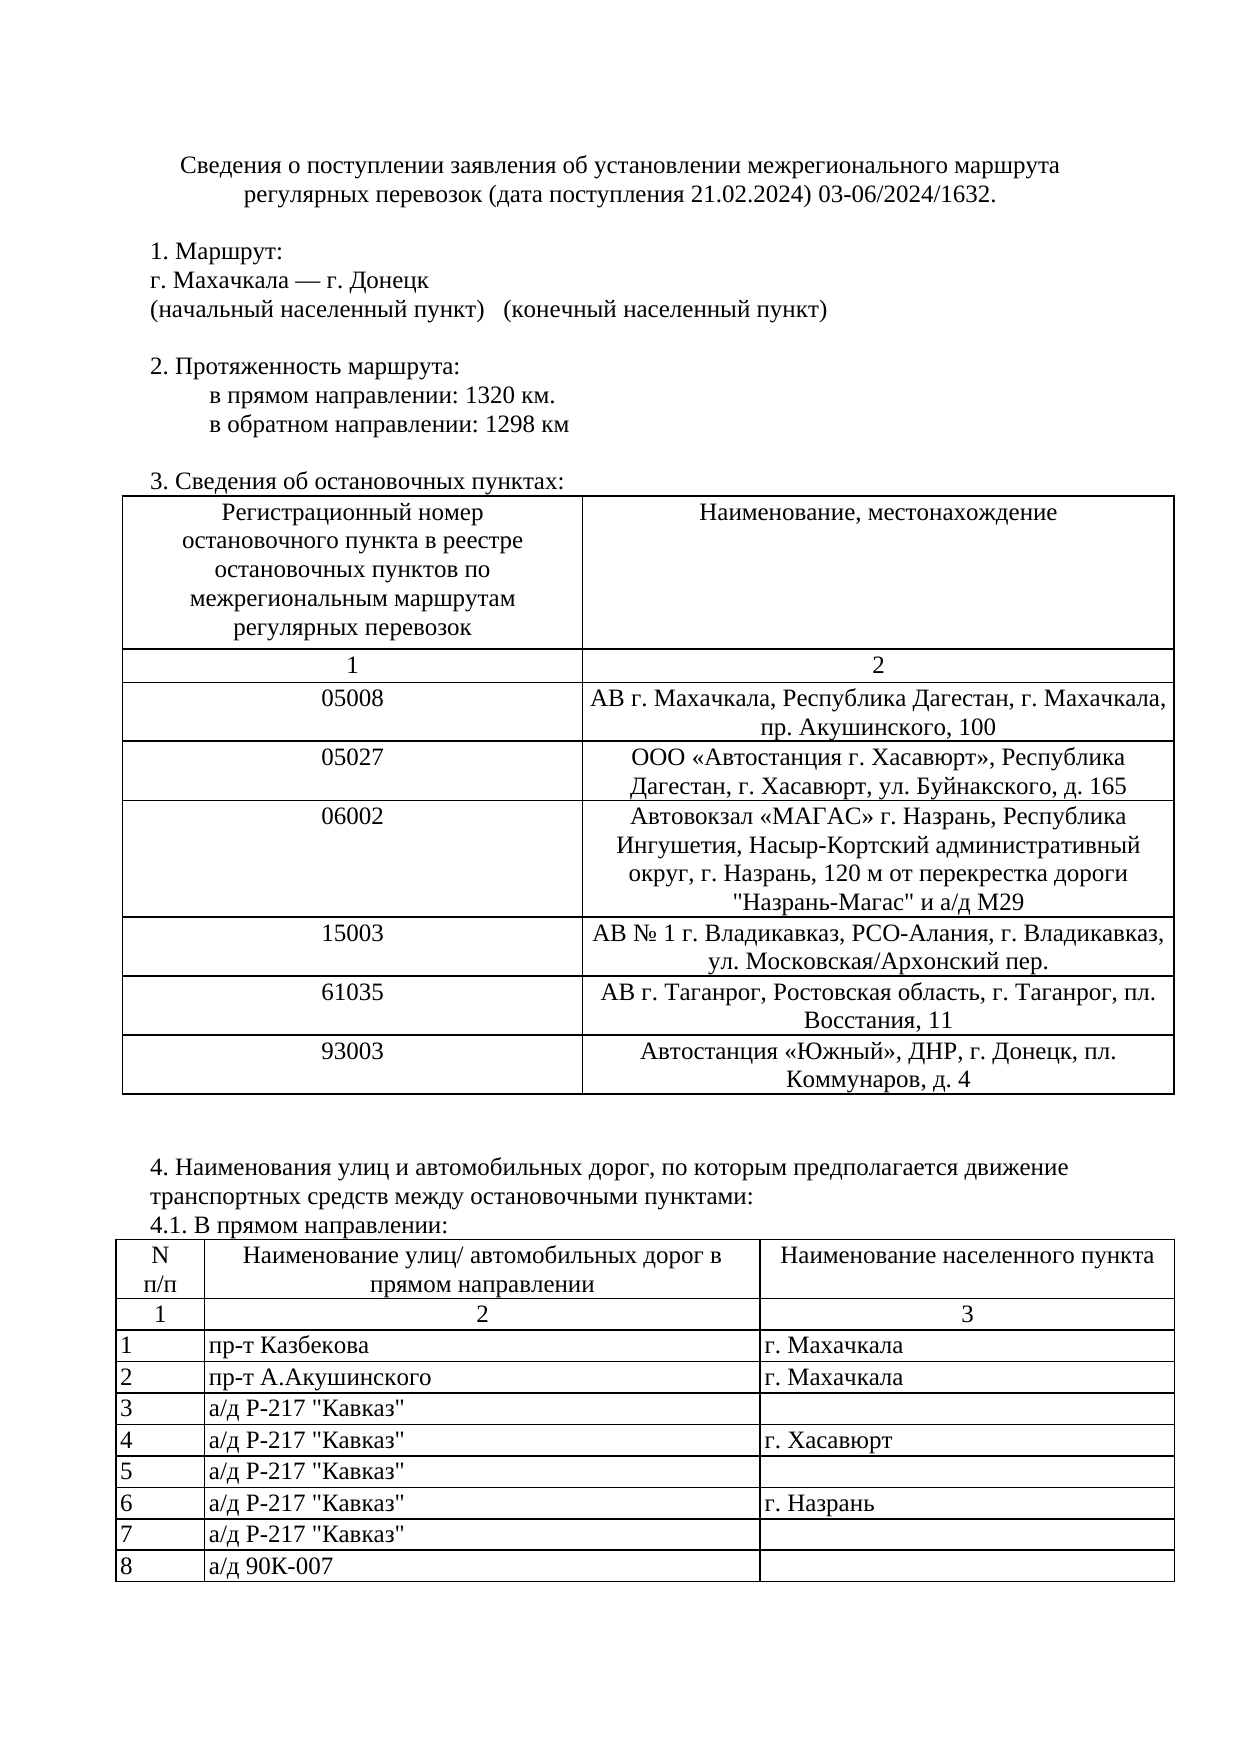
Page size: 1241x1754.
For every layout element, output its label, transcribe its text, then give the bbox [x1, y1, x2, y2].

table_cell АВ г. Махачкала, Республика Дагестан, г. Махачкала, пр. Акушинского, 100 [583, 683, 1173, 740]
table_cell Автостанция «Южный», ДНР, г. Донецк, пл. Коммунаров, д. 4 [583, 1036, 1173, 1093]
table_cell а/д Р-217 "Кавказ" [205, 1457, 759, 1486]
table_header Регистрационный номер остановочного пункта в реестре остановочных пунктов по межрегиональным маршрутам регулярных перевозок [123, 497, 582, 648]
table_cell г. Хасавюрт [761, 1425, 1174, 1455]
table_header Наименование, местонахождение [583, 497, 1173, 648]
table_cell 4 [117, 1425, 204, 1455]
text Сведения о поступлении заявления об установлении межрегионального маршрута регулярных перевозок (дата поступления 21.02.2024) 03-06/2024/1632. [150, 150, 1090, 207]
table_cell [761, 1394, 1174, 1423]
table_cell 05008 [123, 683, 582, 740]
table_cell а/д Р-217 "Кавказ" [205, 1520, 759, 1549]
table_cell пр-т А.Акушинского [205, 1362, 759, 1392]
text 4. Наименования улиц и автомобильных дорог, по которым предполагается движение транспортных средств между остановочными пунктами: [150, 1152, 1090, 1210]
table_cell 8 [117, 1551, 204, 1581]
table_cell 3 [117, 1394, 204, 1423]
table_cell а/д 90К-007 [205, 1551, 759, 1581]
table_cell 1 [123, 650, 582, 681]
table_cell ООО «Автостанция г. Хасавюрт», Республика Дагестан, г. Хасавюрт, ул. Буйнакского, д. 165 [583, 742, 1173, 799]
table_cell Автовокзал «МАГАС» г. Назрань, Республика Ингушетия, Насыр-Кортский административный округ, г. Назрань, 120 м от перекрестка дороги "Назрань-Магас" и а/д М29 [583, 801, 1173, 916]
table_cell 05027 [123, 742, 582, 799]
text (начальный населенный пункт) (конечный населенный пункт) [150, 294, 1090, 322]
table_cell 1 [117, 1331, 204, 1361]
text г. Махачкала — г. Донецк [150, 265, 1090, 294]
table_cell г. Назрань [761, 1488, 1174, 1518]
text в обратном направлении: 1298 км [150, 409, 1090, 437]
text 3. Сведения об остановочных пунктах: [150, 466, 1090, 495]
table_cell а/д Р-217 "Кавказ" [205, 1425, 759, 1455]
table_cell 1 [117, 1299, 204, 1329]
table_cell 5 [117, 1457, 204, 1486]
text в прямом направлении: 1320 км. [150, 380, 1090, 409]
table_cell 06002 [123, 801, 582, 916]
text 1. Маршрут: [150, 236, 1090, 265]
table_cell 15003 [123, 918, 582, 975]
table_cell 6 [117, 1488, 204, 1518]
table_cell АВ № 1 г. Владикавказ, РСО-Алания, г. Владикавказ, ул. Московская/Архонский пер. [583, 918, 1173, 975]
table_cell [761, 1520, 1174, 1549]
table_cell 3 [761, 1299, 1174, 1329]
table_cell г. Махачкала [761, 1362, 1174, 1392]
table_cell 93003 [123, 1036, 582, 1093]
table_cell а/д Р-217 "Кавказ" [205, 1488, 759, 1518]
table_cell [761, 1551, 1174, 1581]
table_cell 2 [205, 1299, 759, 1329]
table_cell 2 [583, 650, 1173, 681]
text 4.1. В прямом направлении: [150, 1210, 1090, 1238]
table_header Наименование улиц/ автомобильных дорог в прямом направлении [205, 1240, 759, 1298]
table_cell АВ г. Таганрог, Ростовская область, г. Таганрог, пл. Восстания, 11 [583, 977, 1173, 1034]
table_cell а/д Р-217 "Кавказ" [205, 1394, 759, 1423]
table_cell г. Махачкала [761, 1331, 1174, 1361]
table_header N п/п [117, 1240, 204, 1298]
text 2. Протяженность маршрута: [150, 351, 1090, 380]
table_header Наименование населенного пункта [761, 1240, 1174, 1298]
table_cell 61035 [123, 977, 582, 1034]
table_cell 2 [117, 1362, 204, 1392]
table_cell [761, 1457, 1174, 1486]
table_cell пр-т Казбекова [205, 1331, 759, 1361]
table_cell 7 [117, 1520, 204, 1549]
